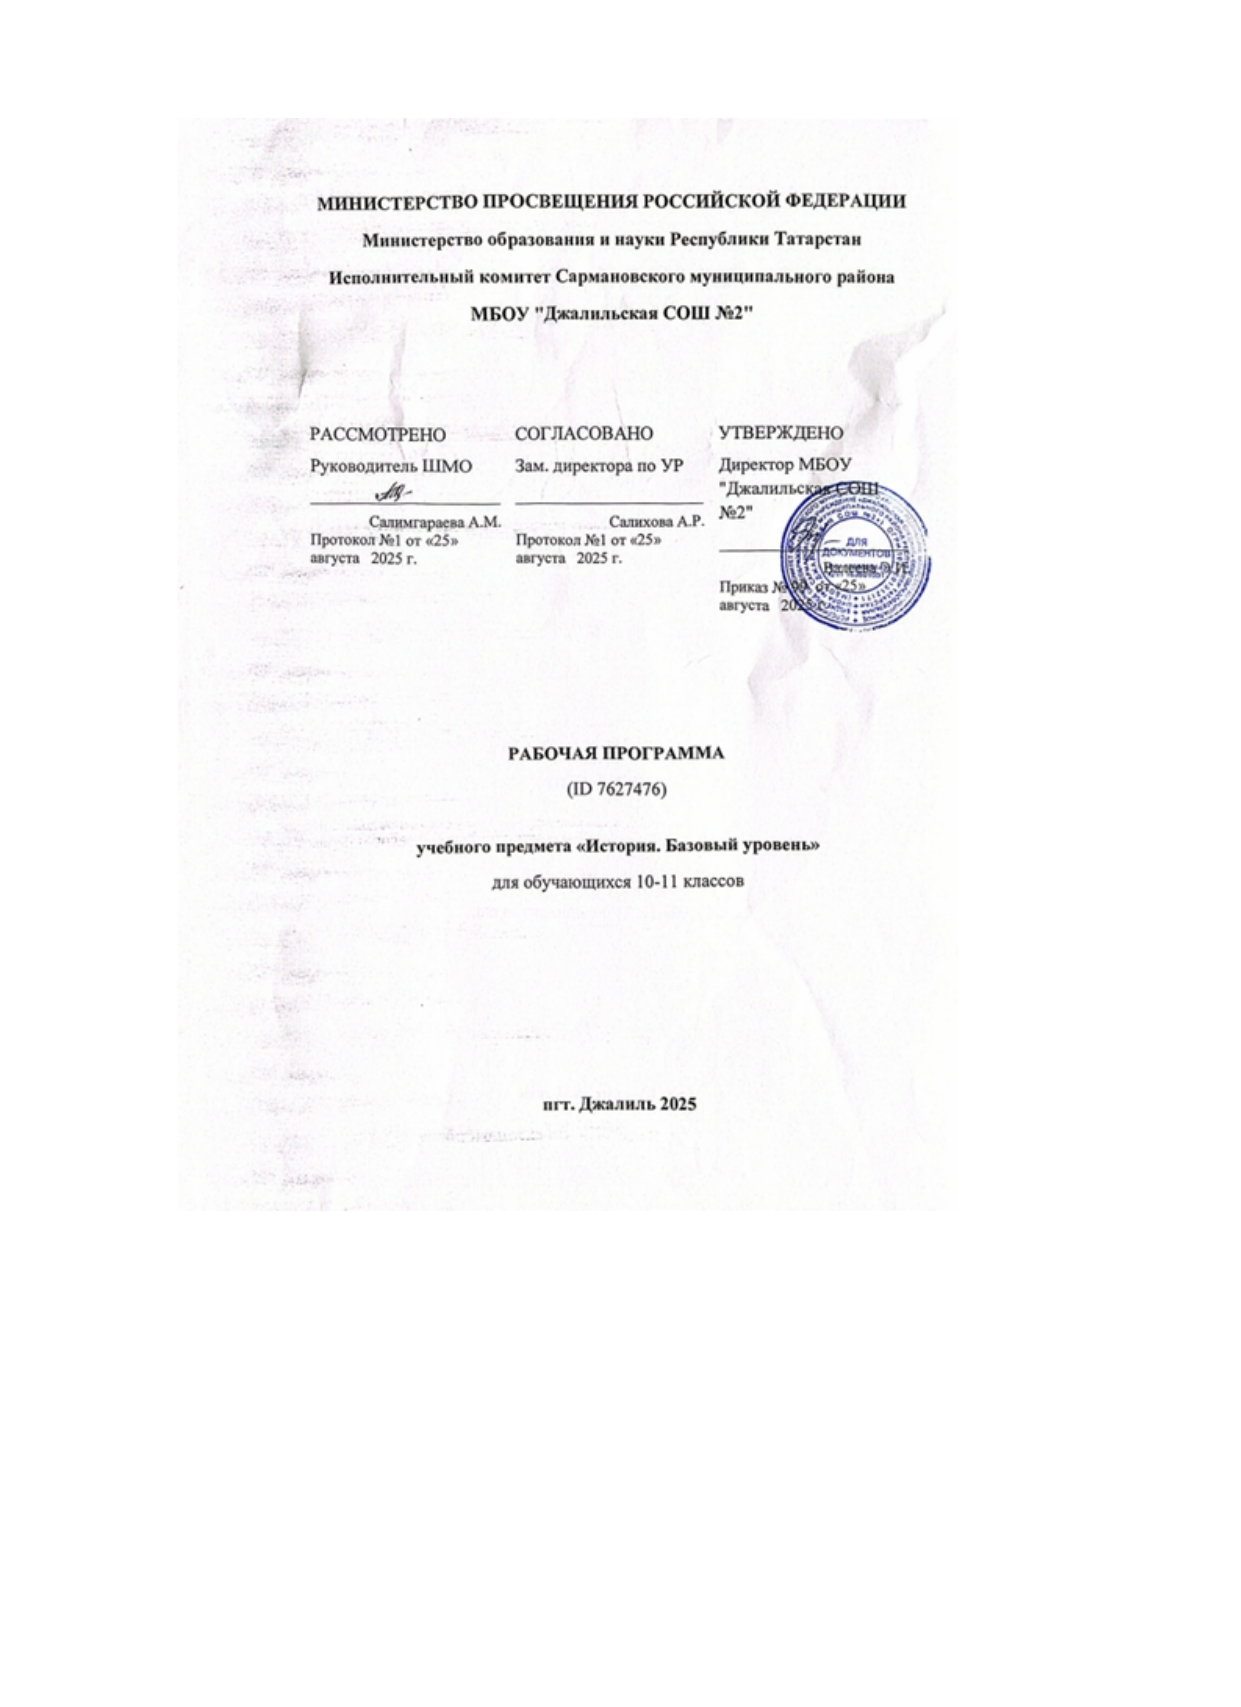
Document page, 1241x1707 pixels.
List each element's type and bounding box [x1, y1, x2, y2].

picture [177, 118, 959, 1211]
